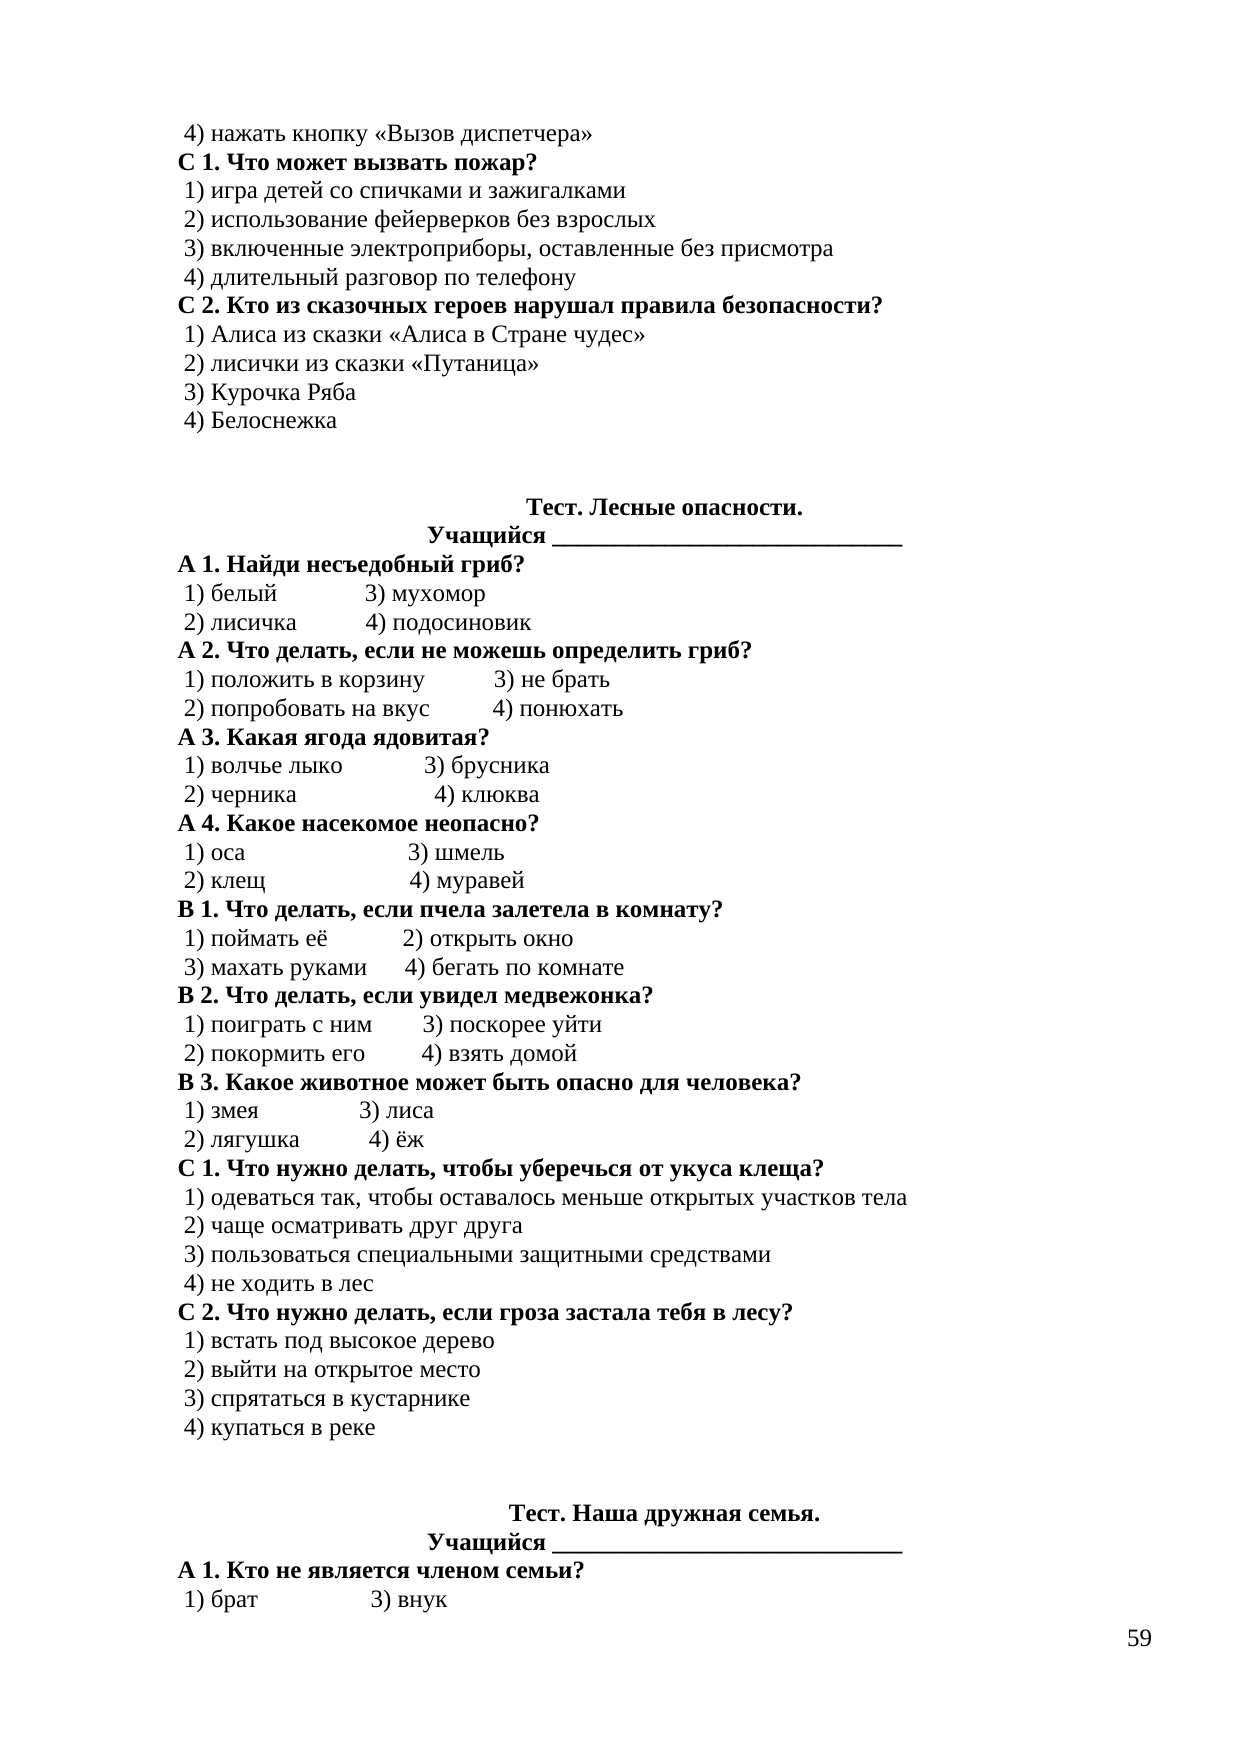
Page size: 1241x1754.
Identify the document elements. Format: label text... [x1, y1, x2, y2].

text ⁬ 1) белый ⁬ 3) мухомор [177, 578, 1152, 607]
text ⁬ 4) Белоснежка [177, 406, 1152, 434]
text С 1. Что может вызвать пожар? [177, 147, 1152, 176]
text Учащийся ____________________________ [177, 1527, 1152, 1556]
text ⁬ 2) клещ ⁬ 4) муравей [177, 866, 1152, 894]
text ⁬ 1) встать под высокое дерево [177, 1326, 1152, 1354]
text А 3. Какая ягода ядовитая? [177, 722, 1152, 751]
text А 2. Что делать, если не можешь определить гриб? [177, 636, 1152, 664]
text ⁬ 1) поиграть с ним ⁬ 3) поскорее уйти [177, 1009, 1152, 1038]
text ⁬ 1) игра детей со спичками и зажигалками [177, 176, 1152, 204]
text А 1. Кто не является членом семьи? [177, 1556, 1152, 1584]
text В 2. Что делать, если увидел медвежонка? [177, 981, 1152, 1009]
text Тест. Лесные опасности. [177, 492, 1152, 521]
text ⁬ 2) использование фейерверков без взрослых [177, 204, 1152, 233]
text Тест. Наша дружная семья. [177, 1498, 1152, 1527]
text ⁬ 4) купаться в реке [177, 1412, 1152, 1441]
text ⁬ 4) нажать кнопку «Вызов диспетчера» [177, 118, 1152, 147]
text ⁬ 2) черника ⁬ 4) клюква [177, 779, 1152, 808]
text ⁬ 1) волчье лыко ⁬ 3) брусника [177, 751, 1152, 779]
text С 2. Кто из сказочных героев нарушал правила безопасности? [177, 291, 1152, 319]
text ⁬ 2) лисичка ⁬ 4) подосиновик [177, 607, 1152, 636]
text ⁬ 2) покормить его ⁬ 4) взять домой [177, 1038, 1152, 1067]
text А 1. Найди несъедобный гриб? [177, 549, 1152, 578]
text ⁬ 2) лисички из сказки «Путаница» [177, 348, 1152, 377]
text ⁬ 2) попробовать на вкус ⁬ 4) понюхать [177, 693, 1152, 722]
text ⁬ 2) чаще осматривать друг друга [177, 1211, 1152, 1239]
text С 2. Что нужно делать, если гроза застала тебя в лесу? [177, 1297, 1152, 1326]
text С 1. Что нужно делать, чтобы уберечься от укуса клеща? [177, 1153, 1152, 1182]
text ⁬ 1) змея ⁬ 3) лиса [177, 1096, 1152, 1124]
text ⁬ 2) лягушка ⁬ 4) ёж [177, 1124, 1152, 1153]
text В 1. Что делать, если пчела залетела в комнату? [177, 894, 1152, 923]
text А 4. Какое насекомое неопасно? [177, 808, 1152, 837]
text ⁬ 3) пользоваться специальными защитными средствами [177, 1239, 1152, 1268]
text ⁬ 4) не ходить в лес [177, 1268, 1152, 1297]
text ⁬ 3) спрятаться в кустарнике [177, 1383, 1152, 1412]
text ⁬ 3) включенные электроприборы, оставленные без присмотра [177, 233, 1152, 262]
text ⁬ 4) длительный разговор по телефону [177, 262, 1152, 291]
text В 3. Какое животное может быть опасно для человека? [177, 1067, 1152, 1096]
text ⁬ 1) брат ⁬ 3) внук [177, 1584, 1152, 1613]
text ⁬ 1) одеваться так, чтобы оставалось меньше открытых участков тела [177, 1182, 1152, 1211]
text ⁬ 1) положить в корзину ⁬ 3) не брать [177, 664, 1152, 693]
text ⁬ 3) Курочка Ряба [177, 377, 1152, 406]
text ⁬ 2) выйти на открытое место [177, 1354, 1152, 1383]
text ⁬ 1) Алиса из сказки «Алиса в Стране чудес» [177, 319, 1152, 348]
text ⁬ 1) оса ⁬ 3) шмель [177, 837, 1152, 866]
text ⁬ 3) махать руками ⁬ 4) бегать по комнате [177, 952, 1152, 981]
text ⁬ 1) поймать её ⁬ 2) открыть окно [177, 923, 1152, 952]
text Учащийся ____________________________ [177, 521, 1152, 549]
